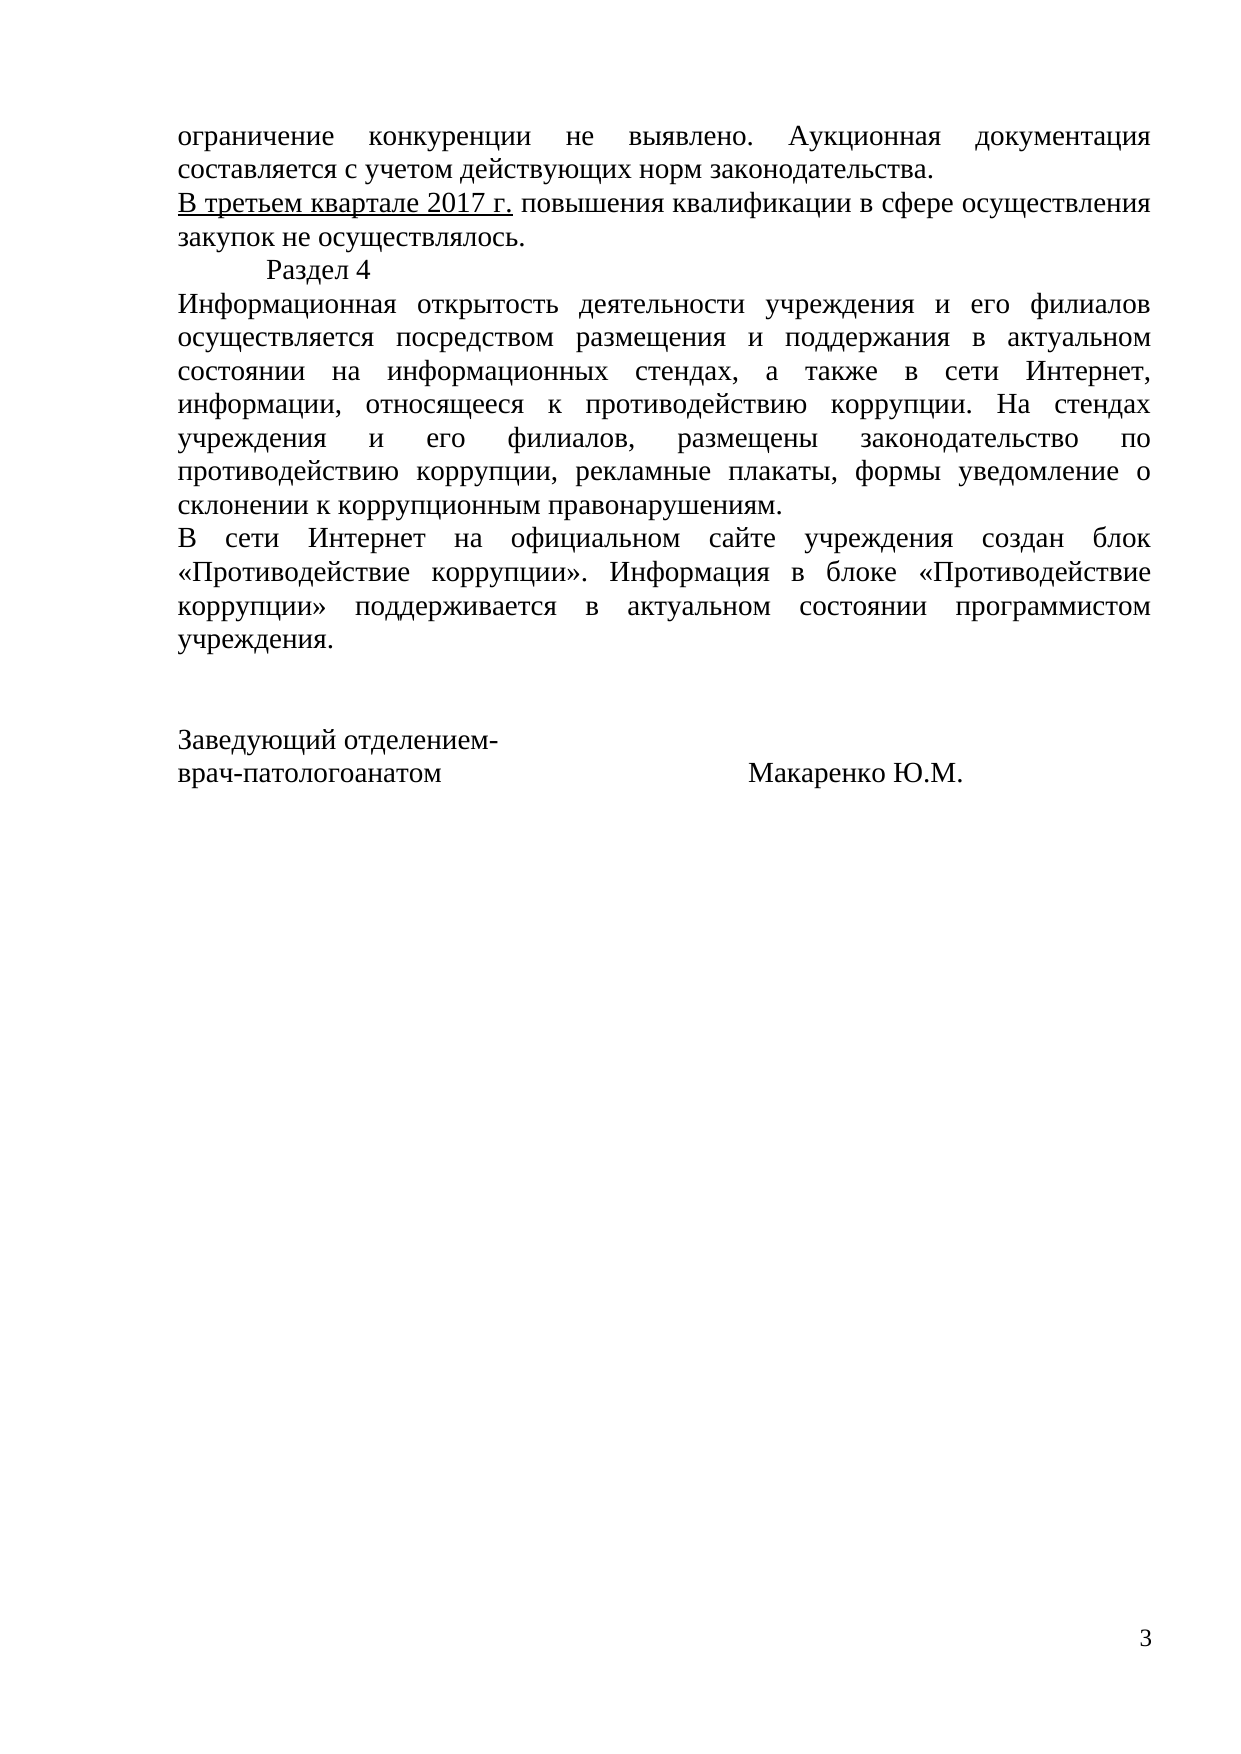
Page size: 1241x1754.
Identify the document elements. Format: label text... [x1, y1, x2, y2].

text В третьем квартале 2017 г. повышения квалификации в сфере осуществления закупок не осуществлялось. [177, 185, 1152, 252]
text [177, 118, 1152, 185]
text Информационная открытость деятельности учреждения и его филиалов осуществляется посредством размещения и поддержания в актуальном состоянии на информационных стендах, а также в сети Интернет, информации, относящееся к противодействию коррупции. На стендах учреждения и его филиалов, размещены законодательство по противодействию коррупции, рекламные плакаты, формы уведомление о склонении к коррупционным правонарушениям. [177, 286, 1152, 521]
text Раздел 4 [177, 252, 1152, 286]
text В сети Интернет на официальном сайте учреждения создан блок «Противодействие коррупции». Информация в блоке «Противодействие коррупции» поддерживается в актуальном состоянии программистом учреждения. [177, 521, 1152, 655]
text врач-патологоанатом Макаренко Ю.М. [177, 755, 1152, 789]
text Заведующий отделением- [177, 722, 1152, 755]
